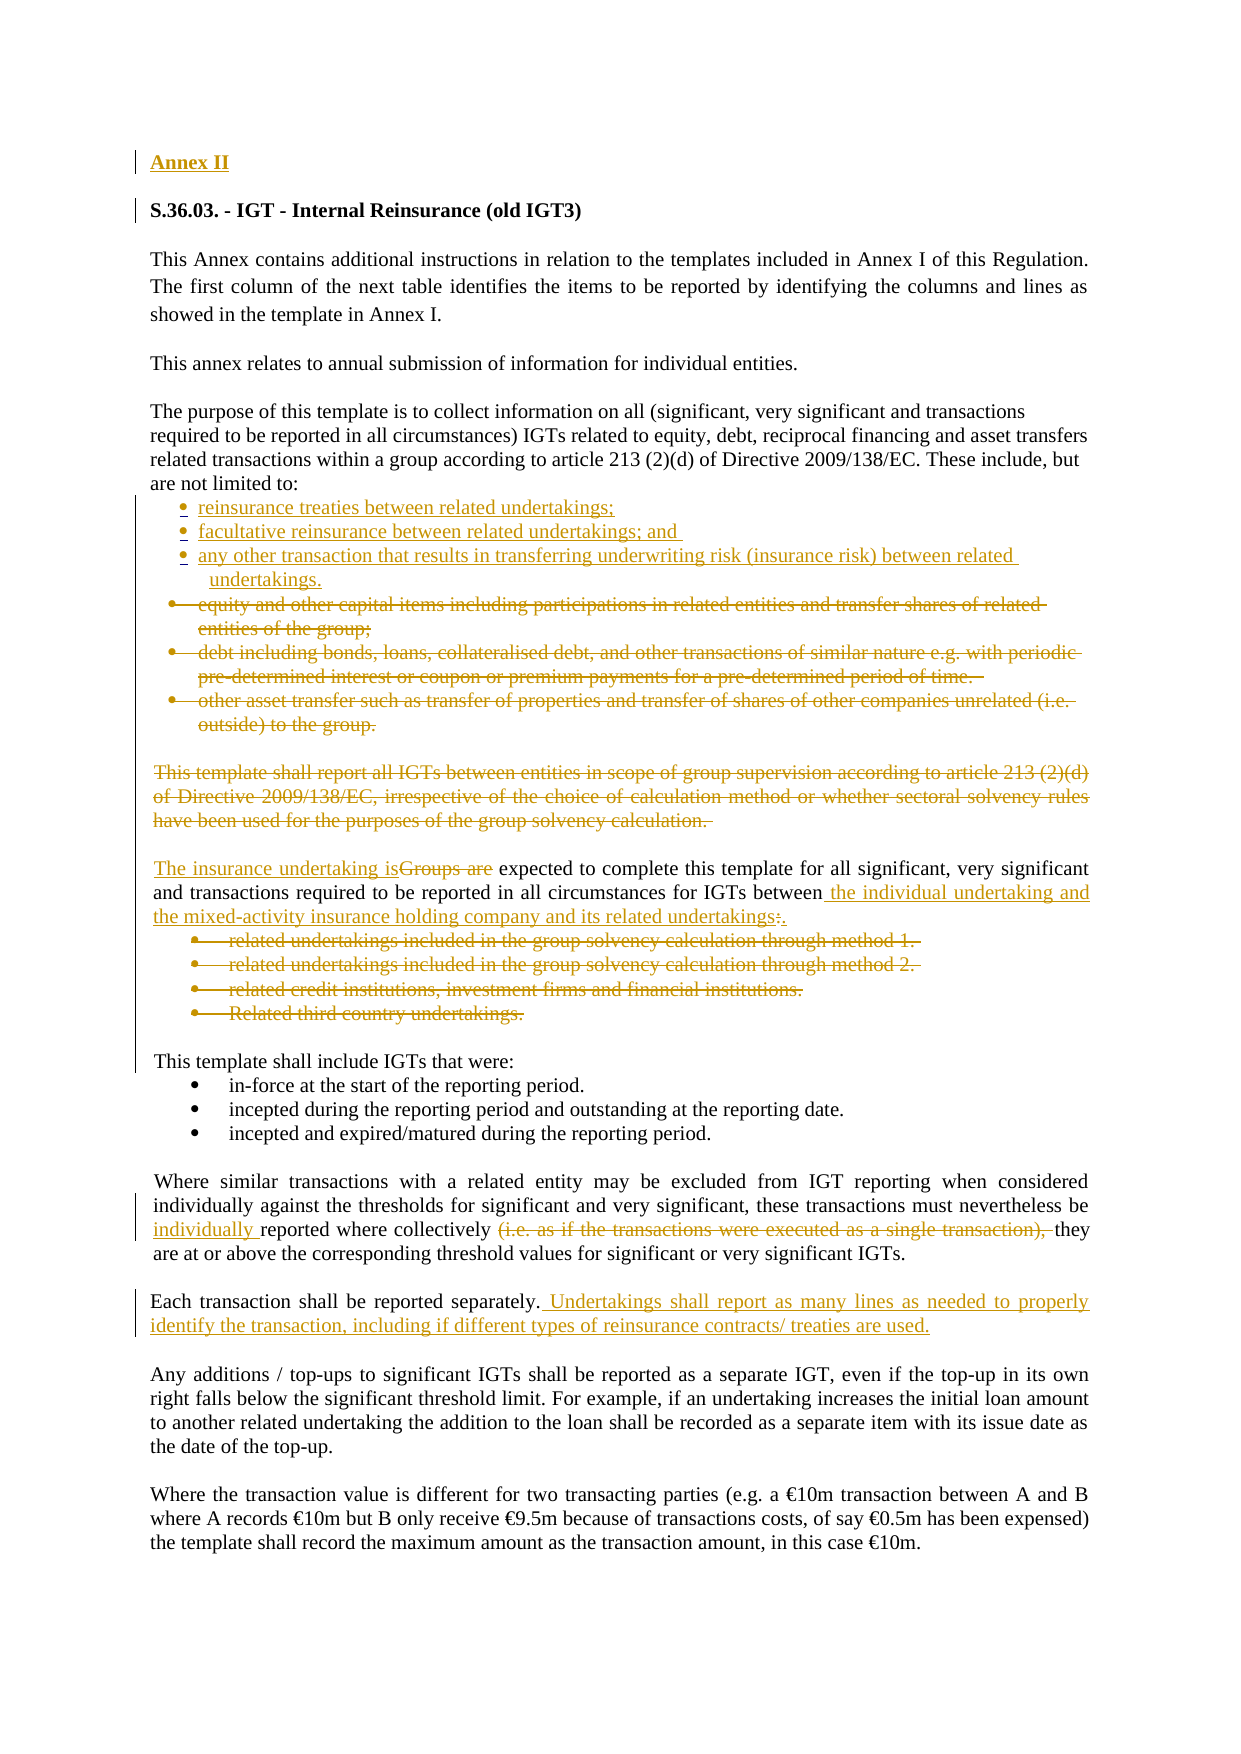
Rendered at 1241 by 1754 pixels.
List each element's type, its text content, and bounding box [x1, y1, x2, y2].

text This Annex contains additional instructions in relation to the templates included in Annex I of this Regulation. The first column of the next table identifies the items to be reported by identifying the columns and lines as showed in the template in Annex I. [150, 247, 1090, 326]
list incepted and expired/matured during the reporting period. [191, 1121, 1090, 1145]
text This template shall include IGTs that were: [153, 1049, 1090, 1073]
text This annex relates to annual submission of information for individual entities. [150, 351, 1090, 374]
text S.36.03. - IGT - Internal Reinsurance (old IGT3) [150, 198, 1090, 222]
text Each transaction shall be reported separately. [150, 1289, 1090, 1337]
text Where similar transactions with a related entity may be excluded from IGT reporting when considered individually against the thresholds for significant and very significant, these transactions must nevertheless be reported where collectively they are at or above the corresponding threshold values for significant or very significant IGTs. [153, 1169, 1090, 1265]
text Any additions / top-ups to significant IGTs shall be reported as a separate IGT, even if the top-up in its own right falls below the significant threshold limit. For example, if an undertaking increases the initial loan amount to another related undertaking the addition to the loan shall be recorded as a separate item with its issue date as the date of the top-up. [150, 1361, 1090, 1458]
text expected to complete this template for all significant, very significant and transactions required to be reported in all circumstances for IGTs between [153, 856, 1090, 928]
text Where the transaction value is different for two transacting parties (e.g. a €10m transaction between A and B where A records €10m but B only receive €9.5m because of transactions costs, of say €0.5m has been expensed) the template shall record the maximum amount as the transaction amount, in this case €10m. [150, 1482, 1090, 1554]
list in-force at the start of the reporting period. [191, 1073, 1090, 1097]
text The purpose of this template is to collect information on all (significant, very significant and transactions required to be reported in all circumstances) IGTs related to equity, debt, reciprocal financing and asset transfers related transactions within a group according to article 213 (2)(d) of Directive 2009/138/EC. These include, but are not limited to: [150, 399, 1090, 495]
list incepted during the reporting period and outstanding at the reporting date. [191, 1097, 1090, 1121]
